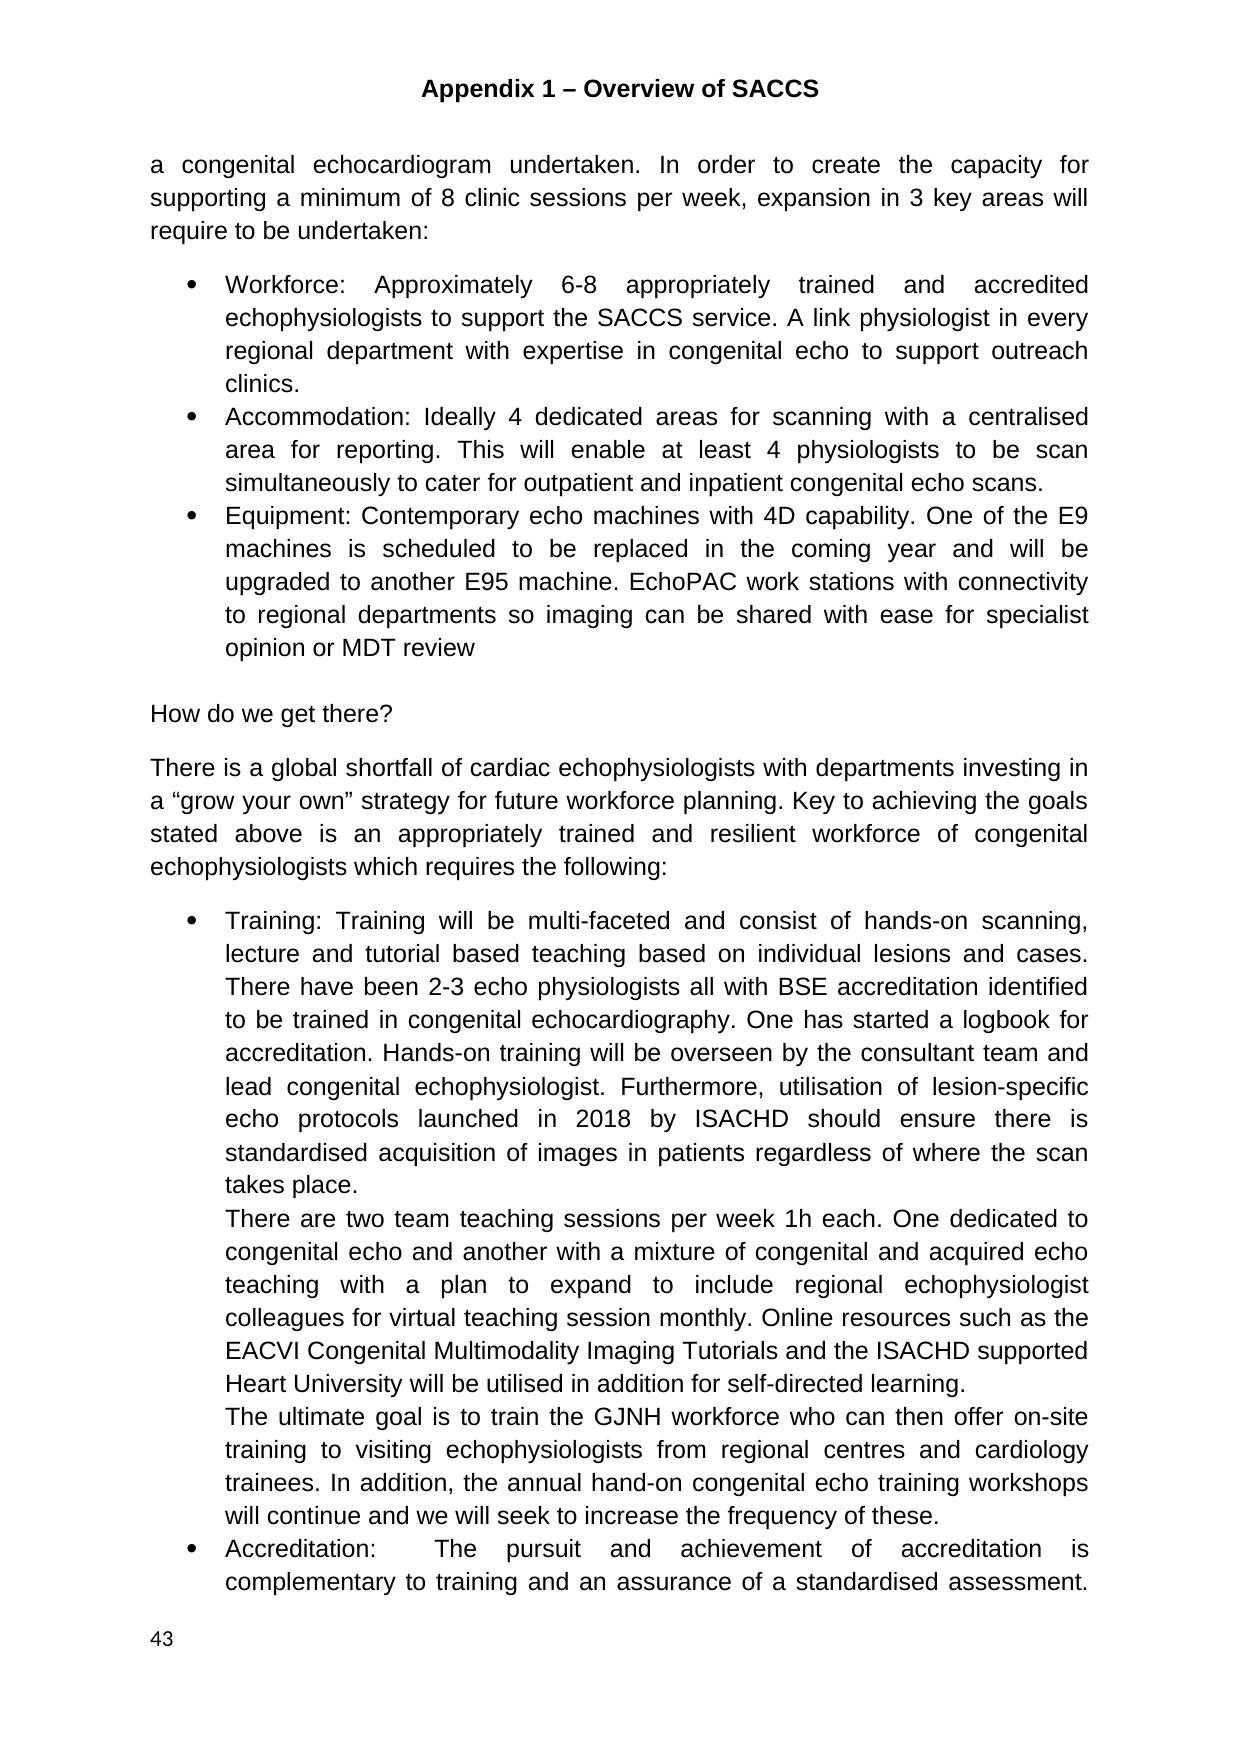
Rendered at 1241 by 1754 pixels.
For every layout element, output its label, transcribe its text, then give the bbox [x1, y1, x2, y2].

list Training: Training will be multi-faceted and consist of hands-on scanning, lecture and tutorial based teaching based on individual lesions and cases. There have been 2-3 echo physiologists all with BSE accreditation identified to be trained in congenital echocardiography. One has started a logbook for accreditation. Hands-on training will be overseen by the consultant team and lead congenital echophysiologist. Furthermore, utilisation of lesion-specific echo protocols launched in 2018 by ISACHD should ensure there is standardised acquisition of images in patients regardless of where the scan takes place. [187, 906, 1090, 1199]
text There are two team teaching sessions per week 1h each. One dedicated to congenital echo and another with a mixture of congenital and acquired echo teaching with a plan to expand to include regional echophysiologist colleagues for virtual teaching session monthly. Online resources such as the EACVI Congenital Multimodality Imaging Tutorials and the ISACHD supported Heart University will be utilised in addition for self-directed learning. [225, 1203, 1090, 1397]
text The ultimate goal is to train the GJNH workforce who can then offer on-site training to visiting echophysiologists from regional centres and cardiology trainees. In addition, the annual hand-on congenital echo training workshops will continue and we will seek to increase the frequency of these. [225, 1402, 1090, 1529]
list Workforce: Approximately 6-8 appropriately trained and accredited echophysiologists to support the SACCS service. A link physiologist in every regional department with expertise in congenital echo to support outreach clinics. [187, 270, 1090, 398]
list Equipment: Contemporary echo machines with 4D capability. One of the E9 machines is scheduled to be replaced in the coming year and will be upgraded to another E95 machine. EchoPAC work stations with connectivity to regional departments so imaging can be shared with ease for specialist opinion or MDT review [187, 501, 1090, 662]
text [150, 150, 1090, 245]
text How do we get there? [150, 699, 1090, 728]
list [187, 1534, 1090, 1596]
text There is a global shortfall of cardiac echophysiologists with departments investing in a “grow your own” strategy for future workforce planning. Key to achieving the goals stated above is an appropriately trained and resilient workforce of congenital echophysiologists which requires the following: [150, 753, 1090, 881]
list Accommodation: Ideally 4 dedicated areas for scanning with a centralised area for reporting. This will enable at least 4 physiologists to be scan simultaneously to cater for outpatient and inpatient congenital echo scans. [187, 402, 1090, 497]
